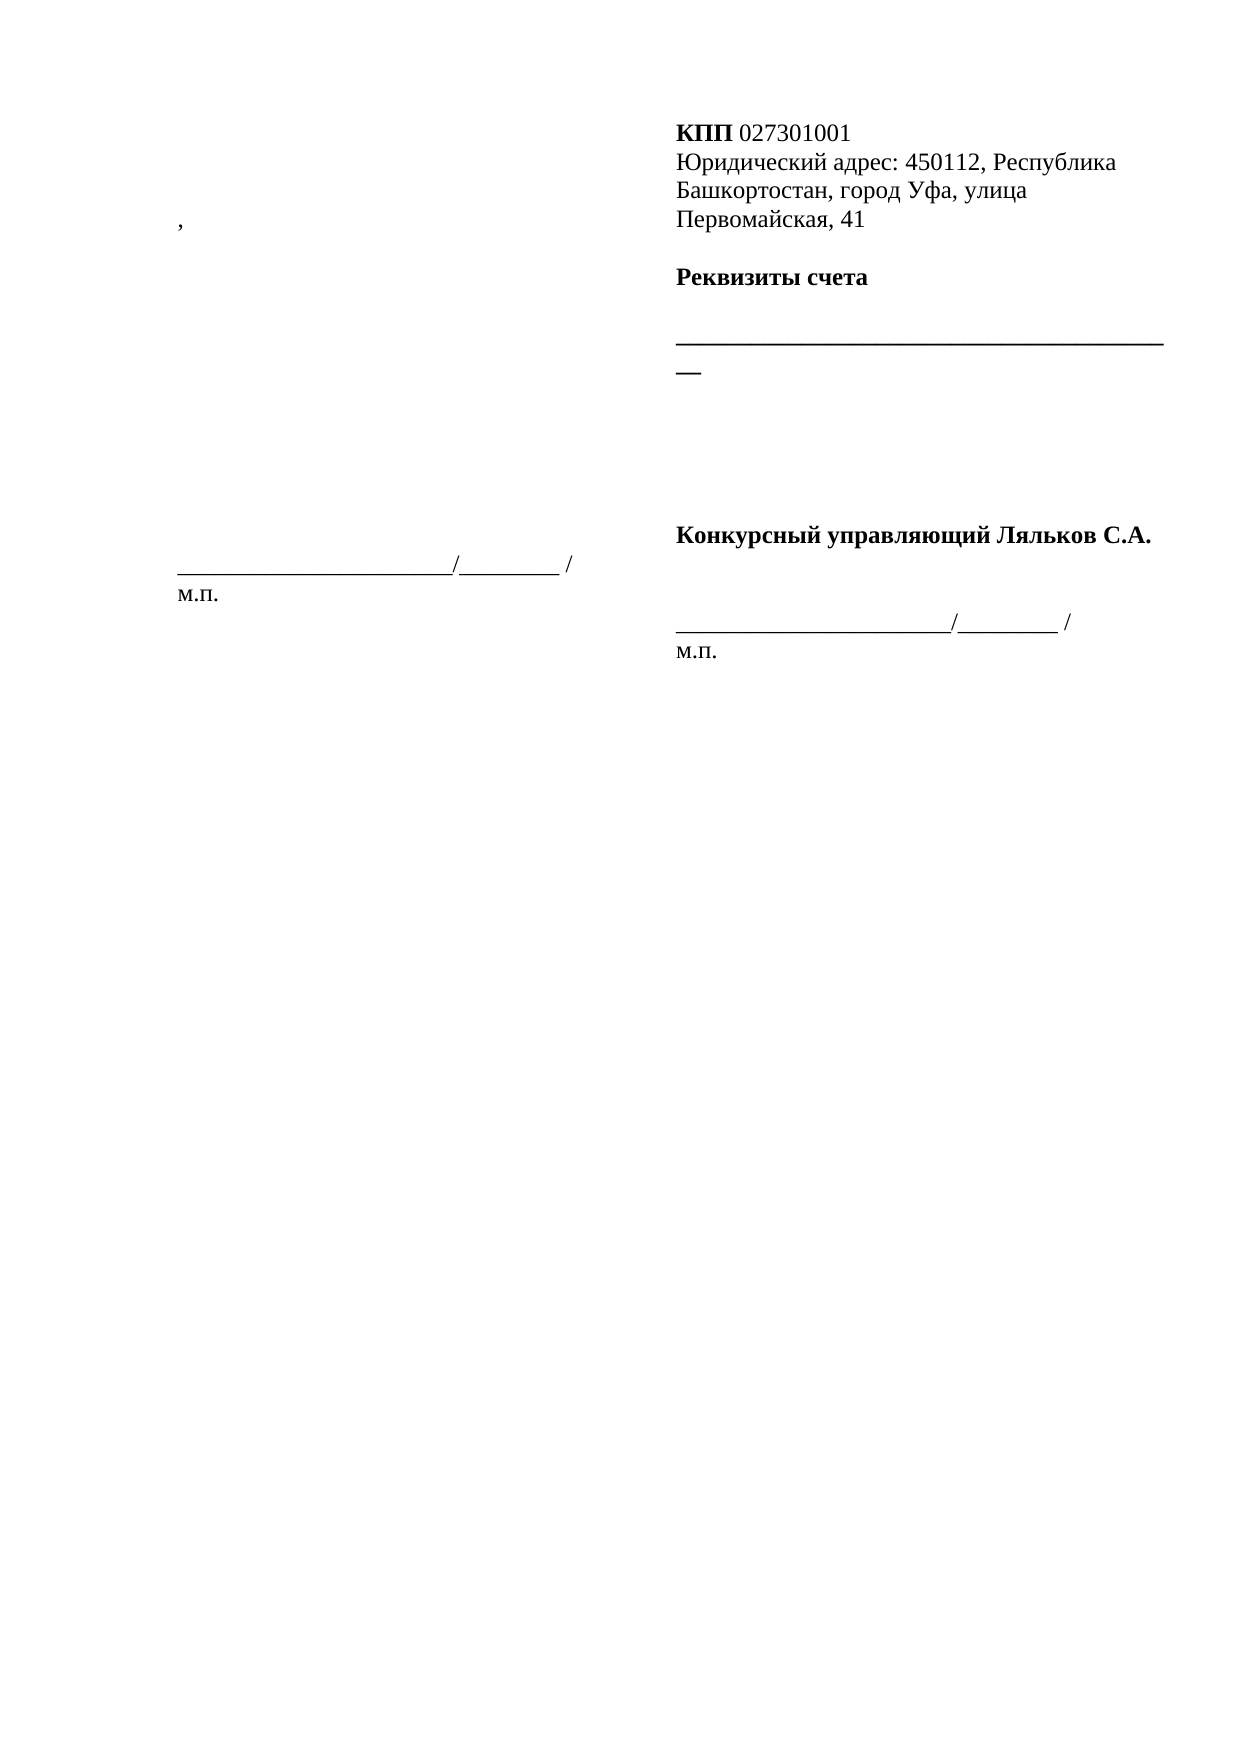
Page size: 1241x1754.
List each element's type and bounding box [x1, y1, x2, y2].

table_header [665, 118, 1185, 685]
table_header [166, 118, 664, 685]
